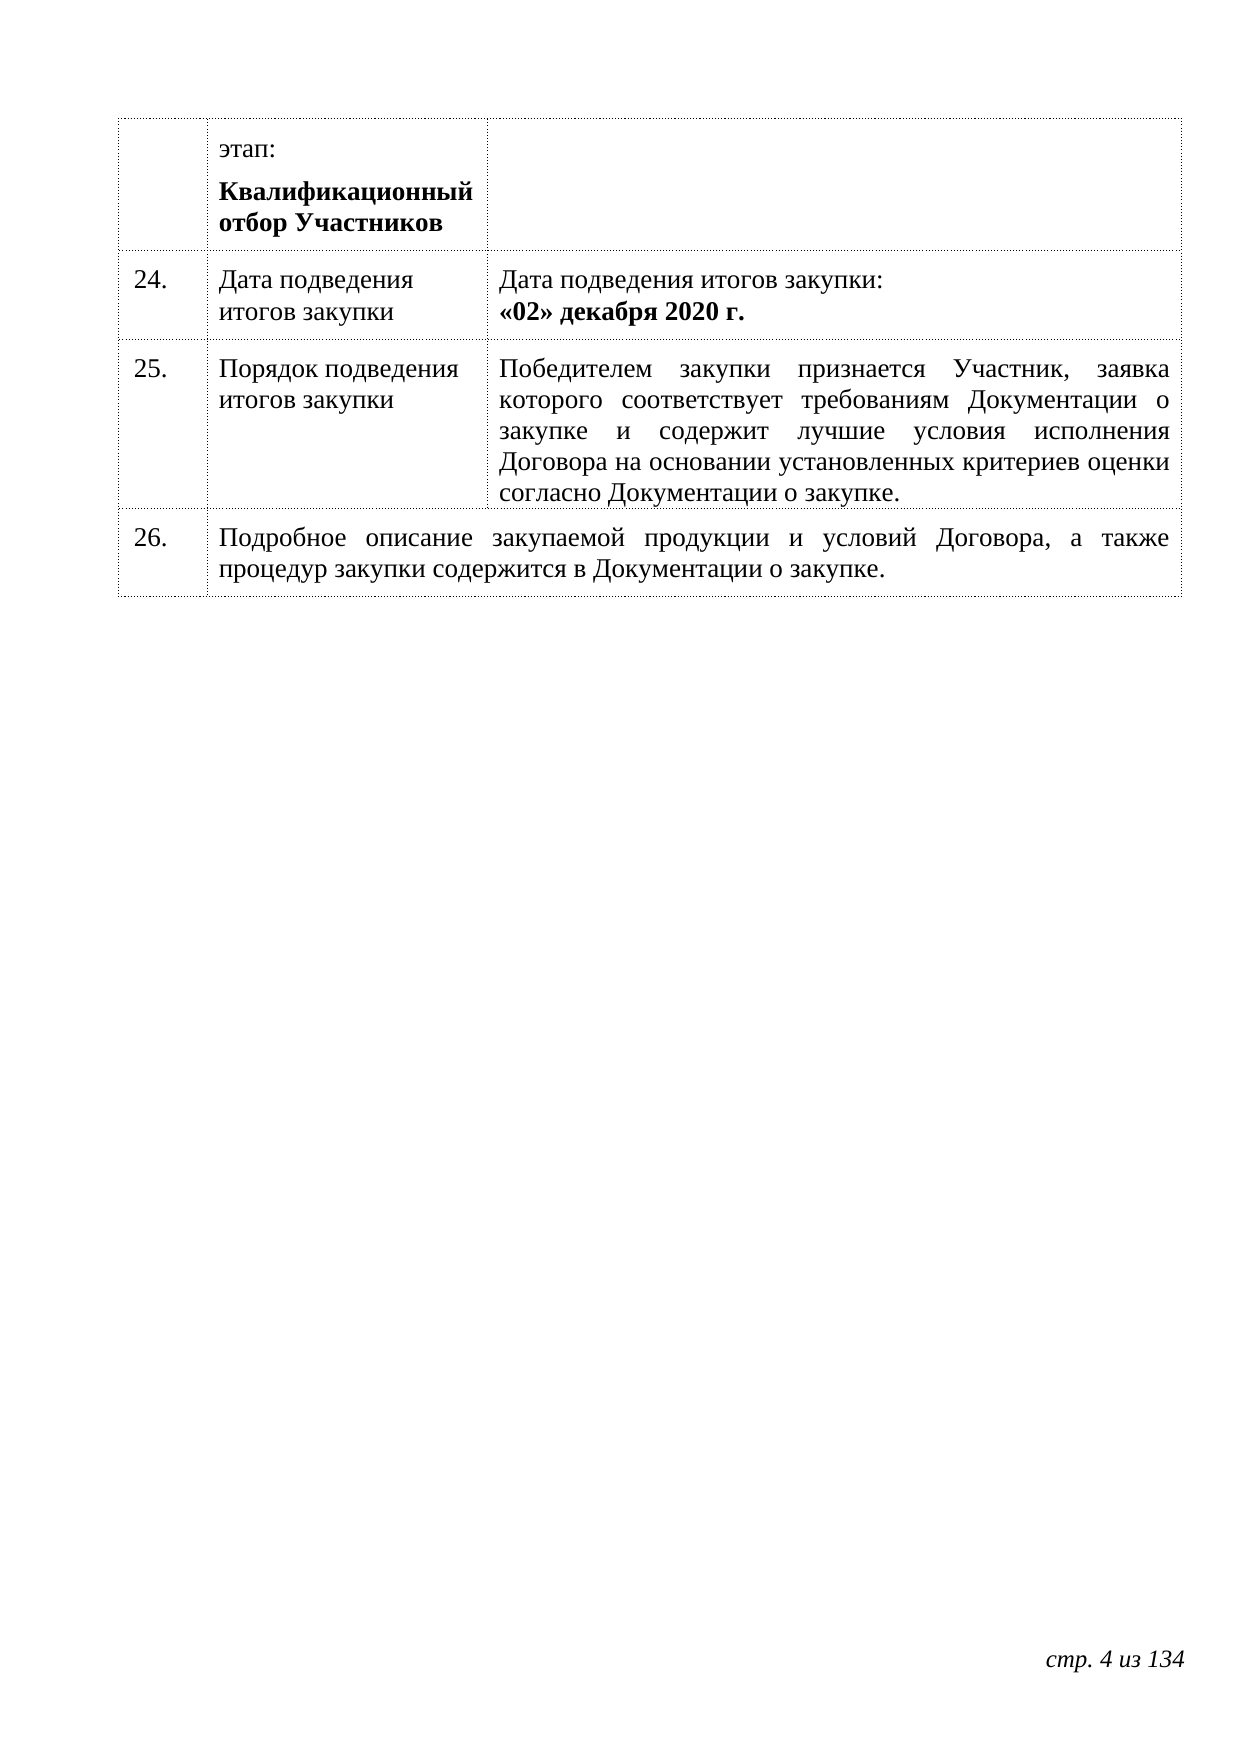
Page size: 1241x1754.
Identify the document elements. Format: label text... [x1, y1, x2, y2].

table_cell Не предусмотрено [488, 118, 1182, 250]
table_cell Подробное описание закупаемой продукции и условий Договора, а также процедур закупки содержится в Документации о закупке. [207, 508, 1182, 596]
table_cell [207, 118, 488, 250]
table_cell [119, 118, 207, 250]
table_cell Порядок подведения итогов закупки [207, 339, 488, 508]
table_cell [119, 250, 207, 338]
table_cell Дата подведения итогов закупки [207, 250, 488, 338]
table_cell Дата подведения итогов закупки: «02» декабря 2020 г. [488, 250, 1182, 338]
table_cell Победителем закупки признается Участник, заявка которого соответствует требованиям Документации о закупке и содержит лучшие условия исполнения Договора на основании установленных критериев оценки согласно Документации о закупке. [488, 339, 1182, 508]
table_cell [119, 339, 207, 508]
table_cell [119, 508, 207, 596]
